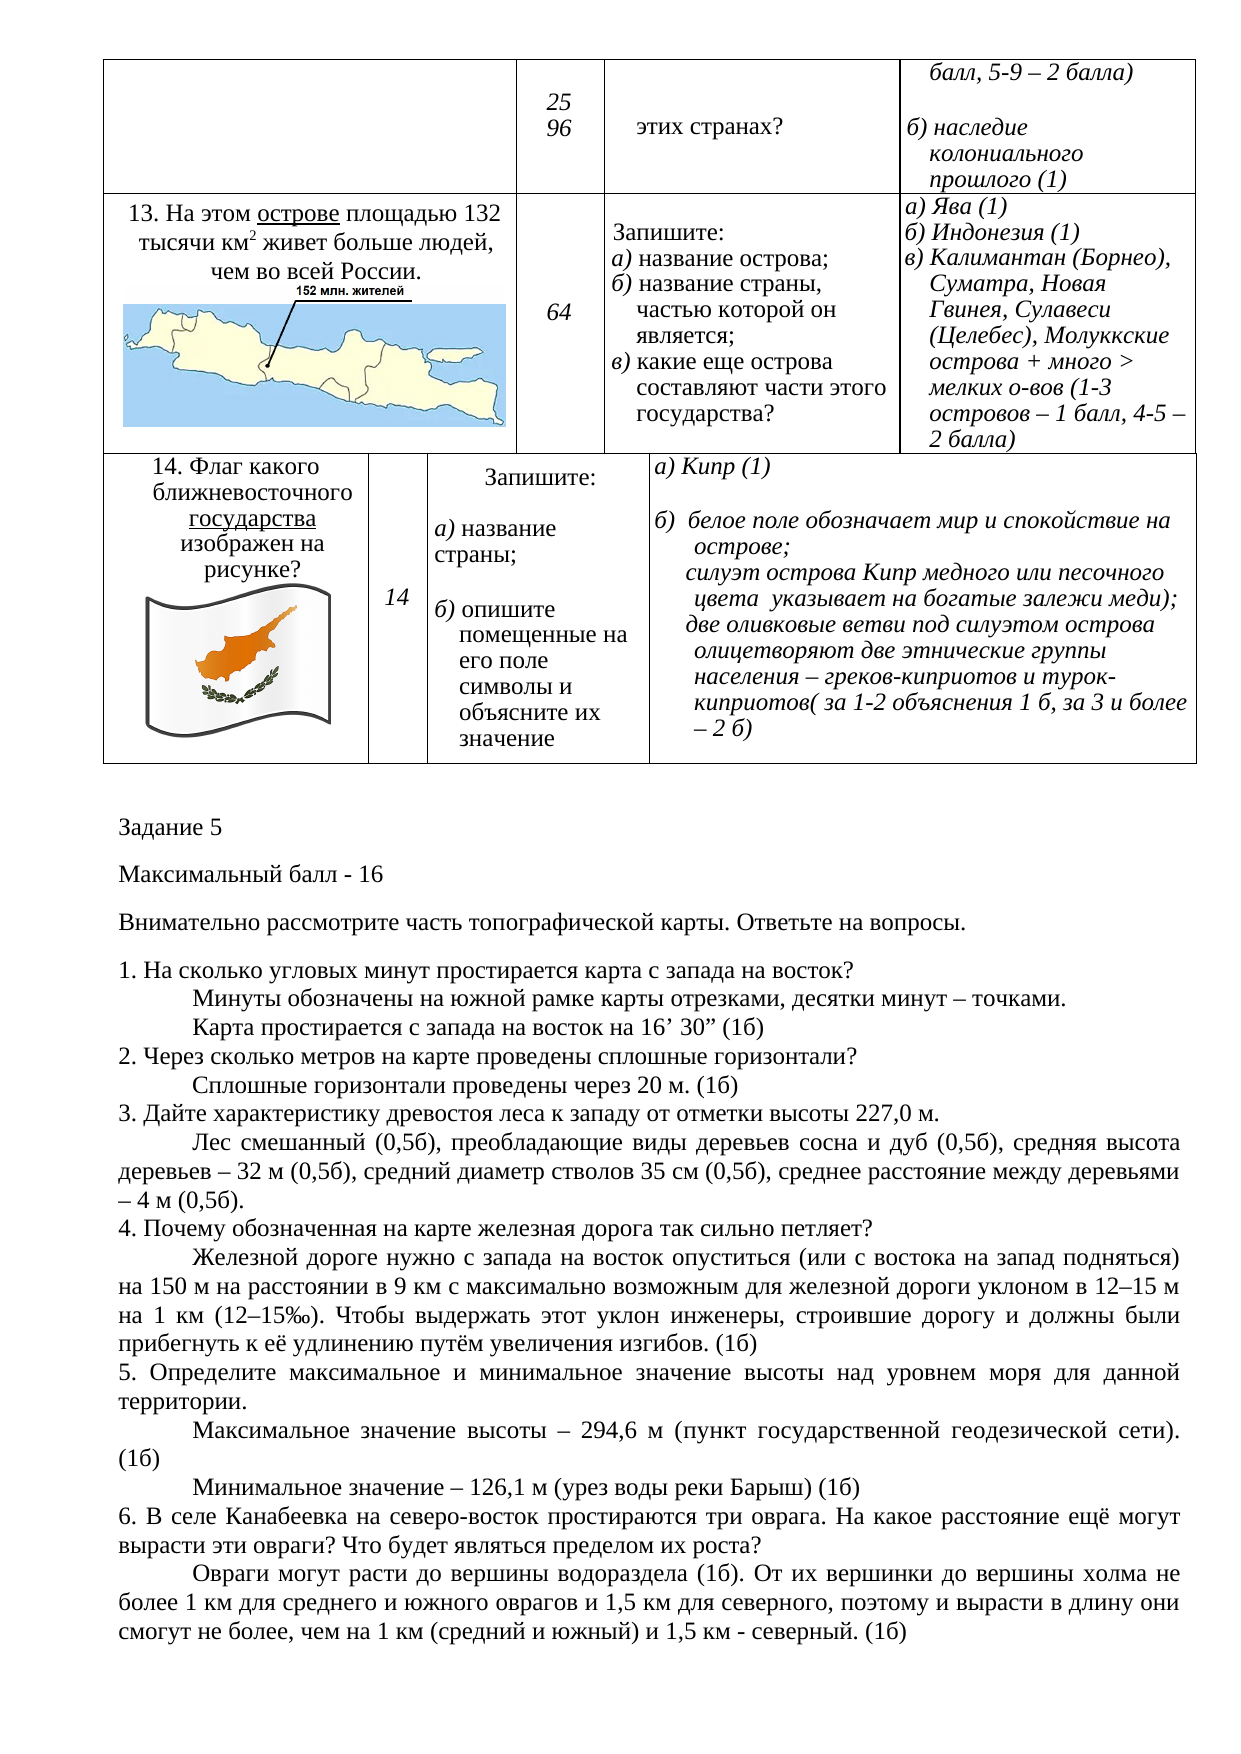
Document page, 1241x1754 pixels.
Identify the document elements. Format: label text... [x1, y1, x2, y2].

text 1. На сколько угловых минут простирается карта с запада на восток? [118, 955, 1181, 983]
text 3. Дайте характеристику древостоя леса к западу от отметки высоты 227,0 м. [118, 1098, 1181, 1127]
text Минимальное значение – (урез воды реки Барыш) (1б) [118, 1472, 1181, 1501]
text Карта простирается с запада на восток на (1б) [118, 1012, 1181, 1041]
text Минуты обозначены на южной рамке карты отрезками, десятки минут – точками. [118, 983, 1181, 1012]
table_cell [104, 60, 516, 192]
table_cell 14 [369, 454, 427, 763]
table_cell 14. Флаг какого ближневосточного государства изображен на рисунке? [104, 454, 368, 763]
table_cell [517, 60, 604, 192]
table_cell а) Кипр (1) б) ­ белое поле обозначает мир и спокойствие на острове; ­ силуэт острова Кипр медного или песочного цвета указывает на богатые залежи меди); ­ две оливковые ветви под силуэтом острова олицетворяют две этнические группы населения – греков-киприотов и турок-киприотов( за 1-2 объяснения 1 б, за 3 и более – 2 б) [650, 454, 1196, 763]
text Внимательно рассмотрите часть топографической карты. Ответьте на вопросы. [118, 907, 1181, 936]
text Железной дороге нужно с запада на восток опуститься (или с востока на запад подняться) на на расстоянии км с максимально возможным для железной дороги уклоном в м на (12–15‰). Чтобы выдержать этот уклон инженеры, строившие дорогу и должны были прибегнуть к её удлинению путём увеличения изгибов. (1б) [118, 1242, 1181, 1357]
text Максимальное значение высоты – (пункт государственной геодезической сети). (1б) [118, 1415, 1181, 1472]
text Овраги могут расти до вершины водораздела (1б). От их вершинки до вершины холма не более для среднего и южного оврагов и для северного, поэтому и вырасти в длину они смогут не более, чем на (средний и южный) и - северный. (1б) [118, 1558, 1181, 1645]
table_cell 13. На этом острове площадью 132 тысячи км2 живет больше людей, чем во всей России. [104, 194, 516, 453]
text Максимальный балл - 16 [118, 859, 1181, 888]
table_cell Запишите: а) название страны; б) опишите помещенные на его поле символы и объясните их значение [428, 454, 649, 763]
text 4. Почему обозначенная на карте железная дорога так сильно петляет? [118, 1213, 1181, 1242]
picture [145, 583, 331, 738]
text 2. Через сколько метров на карте проведены сплошные горизонтали? [118, 1041, 1181, 1070]
table_cell Запишите: а) название острова; б) название страны, частью которой он является; в) какие еще острова составляют части этого государства? [605, 194, 899, 453]
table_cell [605, 60, 899, 192]
text 6. В селе Канабеевка на северо-восток простираются три оврага. На какое расстояние ещё могут вырасти эти овраги? Что будет являться пределом их роста? [118, 1501, 1181, 1558]
text Задание 5 [118, 812, 1181, 840]
text Лес смешанный (0,5б), преобладающие виды деревьев сосна и дуб (0,5б), средняя высота деревьев – (0,5б), средний диаметр стволов (0,5б), среднее расстояние между деревьями – 4 м (0,5б). [118, 1127, 1181, 1213]
table_cell 64 [517, 194, 604, 453]
picture [123, 284, 506, 427]
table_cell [901, 60, 1195, 192]
text Сплошные горизонтали проведены через . (1б) [118, 1070, 1181, 1098]
text 5. Определите максимальное и минимальное значение высоты над уровнем моря для данной территории. [118, 1357, 1181, 1415]
table_cell а) Ява (1) б) Индонезия (1) в) Калимантан (Борнео), Суматра, Новая Гвинея, Сулавеси (Целебес), Молуккские острова + много > мелких о-вов (1-3 островов – 1 балл, 4-5 – 2 балла) [901, 194, 1195, 453]
